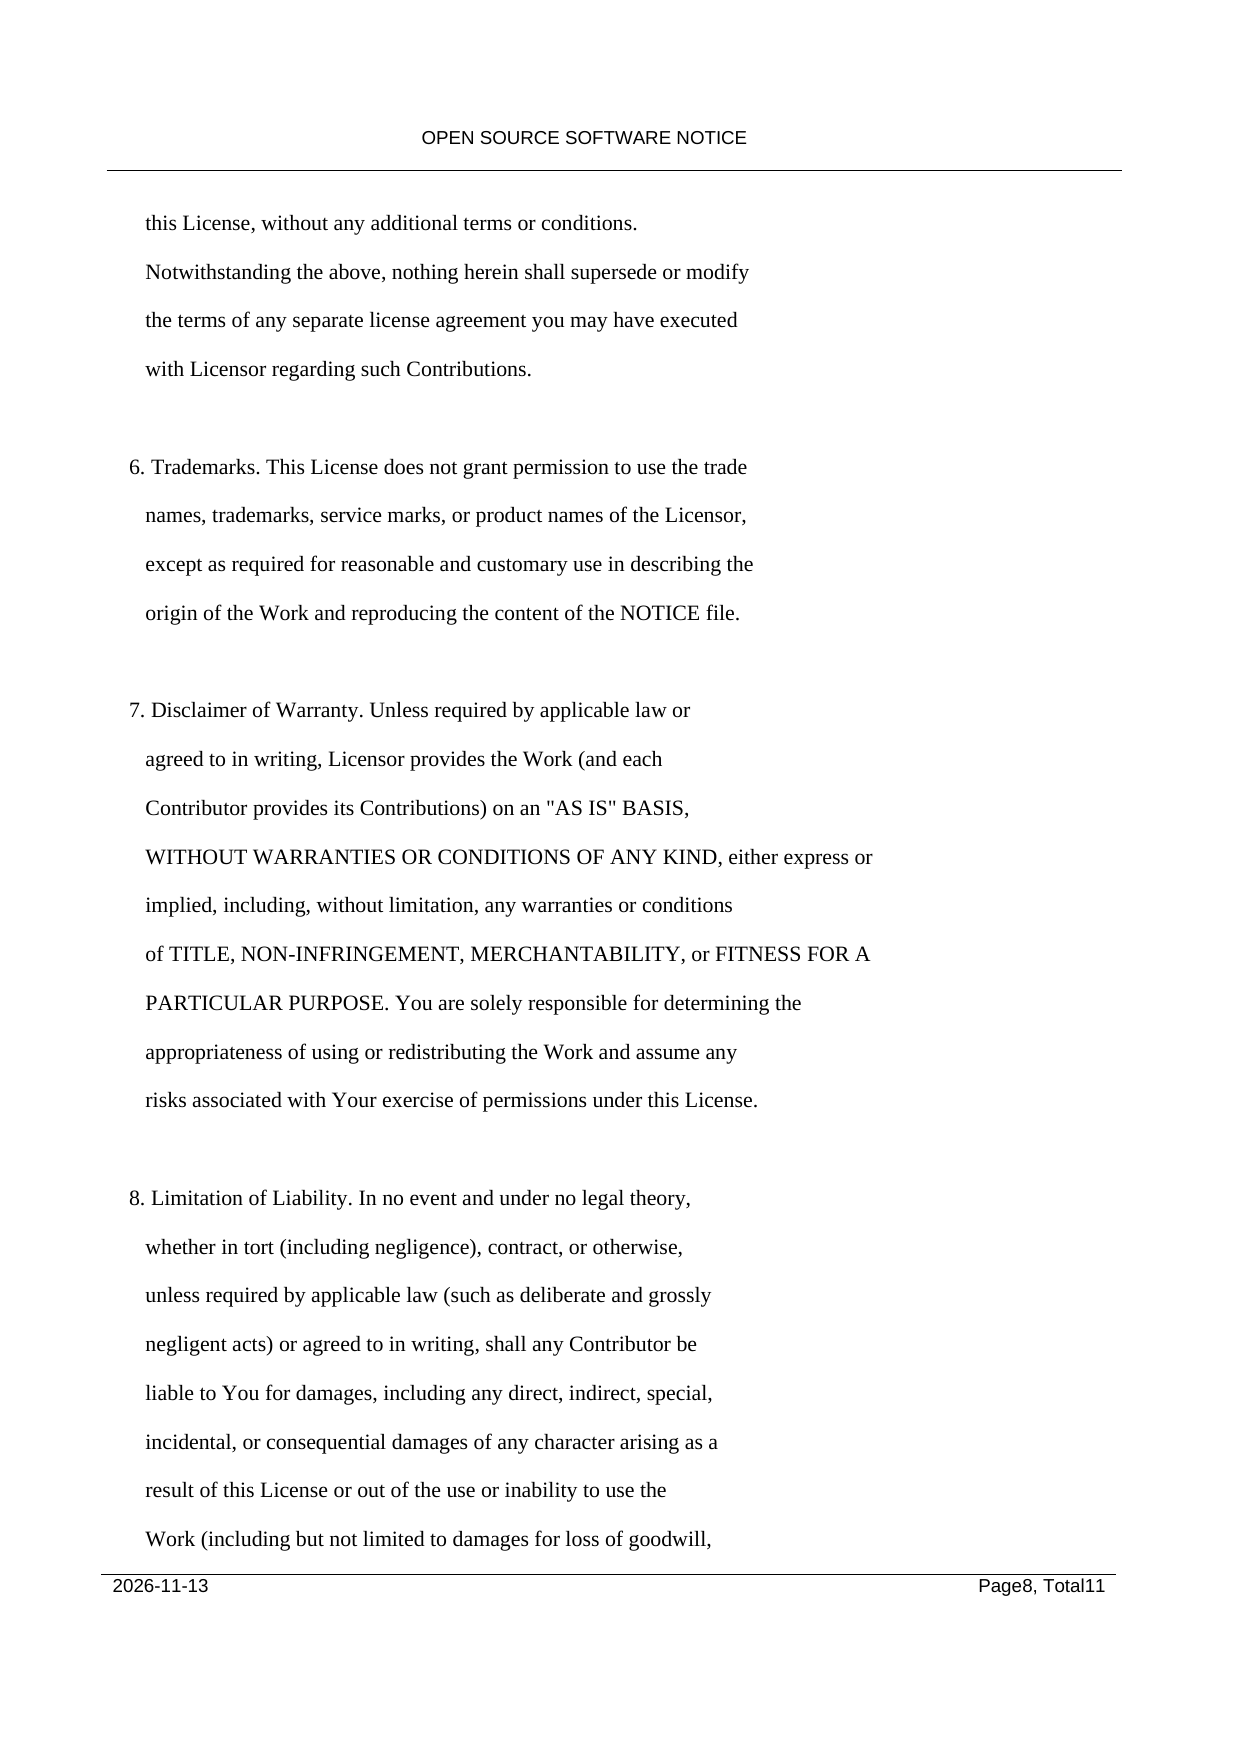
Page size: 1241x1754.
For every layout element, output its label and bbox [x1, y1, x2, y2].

text [112, 206, 1128, 1555]
